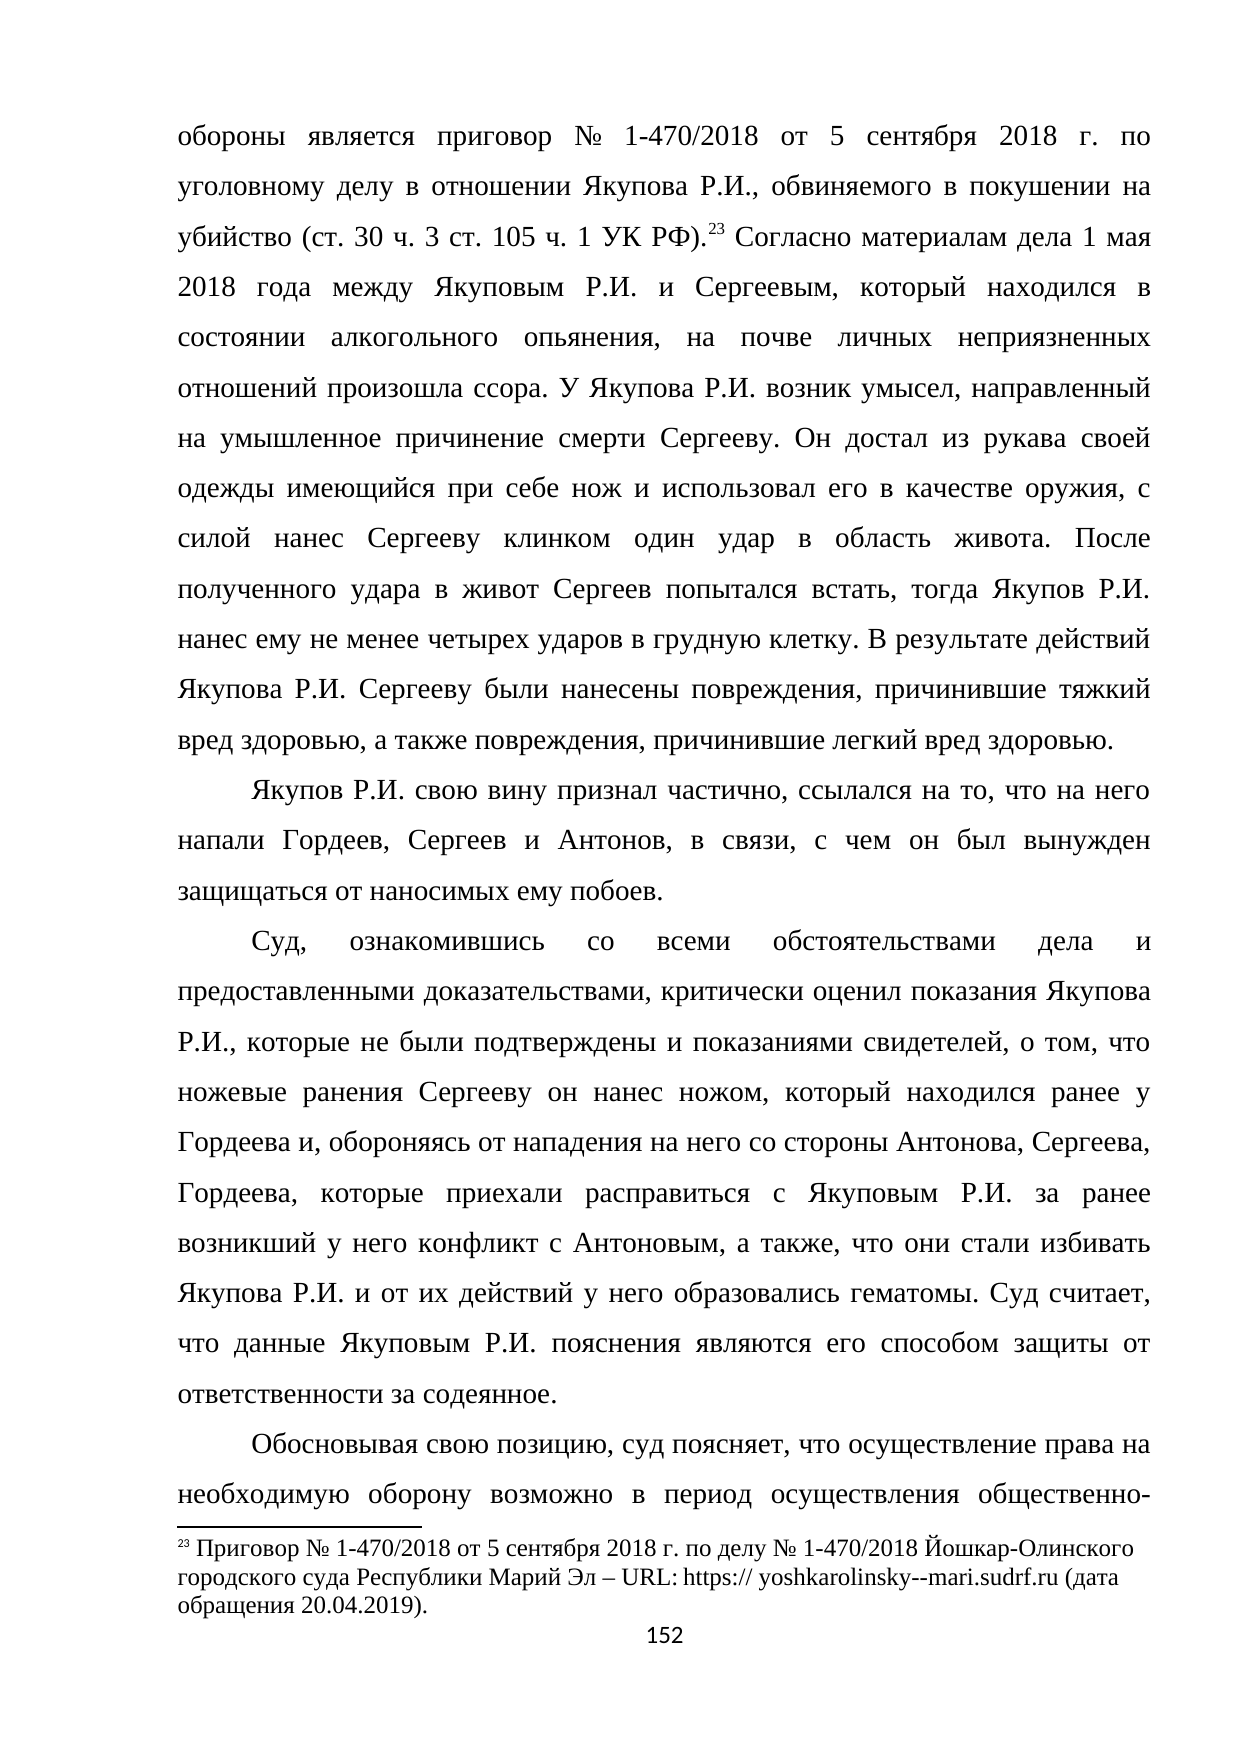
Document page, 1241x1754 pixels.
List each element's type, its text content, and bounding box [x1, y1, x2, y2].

text Суд, ознакомившись со всеми обстоятельствами дела и предоставленными доказательствами, критически оценил показания Якупова Р.И., которые не были подтверждены и показаниями свидетелей, о том, что ножевые ранения Сергееву он нанес ножом, который находился ранее у Гордеева и, обороняясь от нападения на него со стороны Антонова, Сергеева, Гордеева, которые приехали расправиться с Якуповым Р.И. за ранее возникший у него конфликт с Антоновым, а также, что они стали избивать Якупова Р.И. и от их действий у него образовались гематомы. Суд считает, что данные Якуповым Р.И. пояснения являются его способом защиты от ответственности за содеянное. [177, 923, 1152, 1409]
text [177, 1426, 1152, 1510]
text Якупов Р.И. свою вину признал частично, ссылался на то, что на него напали Гордеев, Сергеев и Антонов, в связи, с чем он был вынужден защищаться от наносимых ему побоев. [177, 772, 1152, 906]
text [177, 118, 1152, 755]
